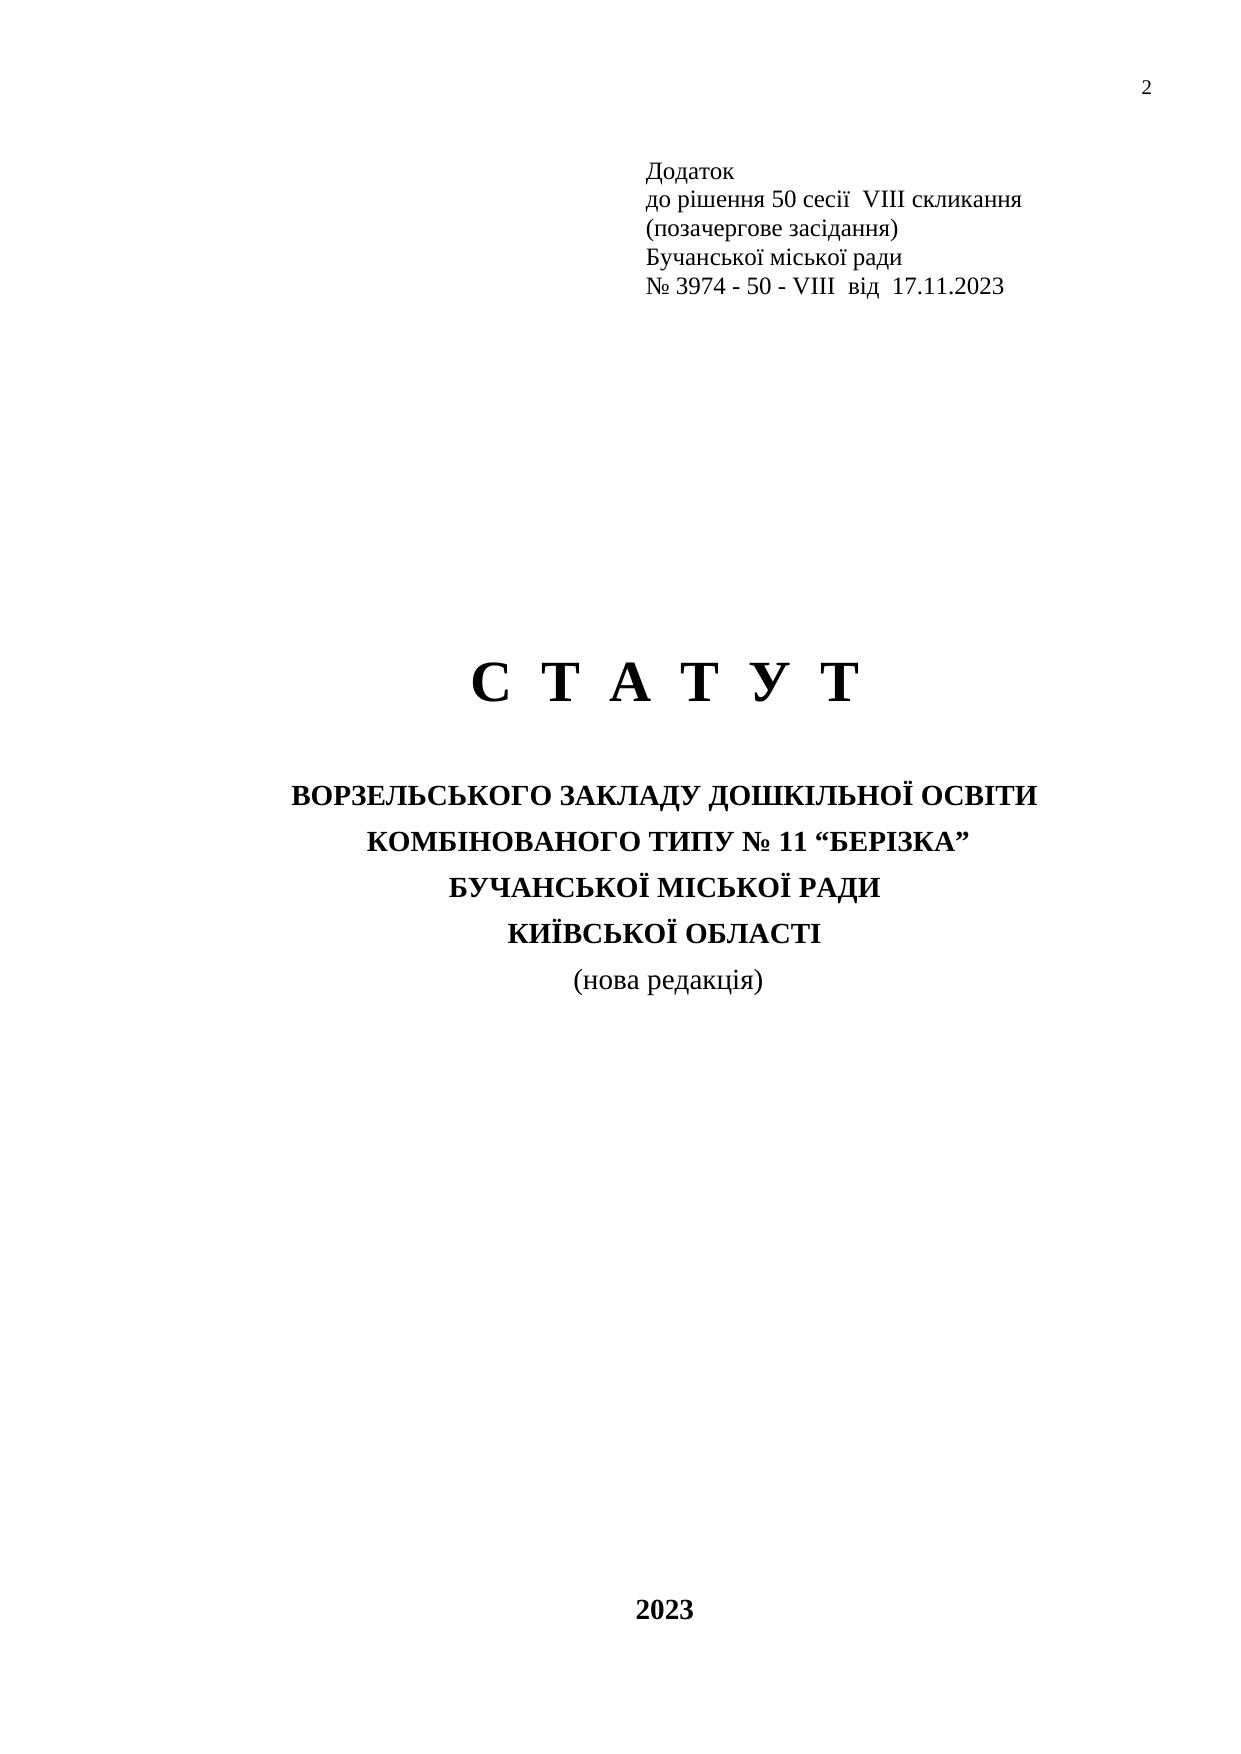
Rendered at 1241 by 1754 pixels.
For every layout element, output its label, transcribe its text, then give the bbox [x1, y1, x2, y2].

text 2023 [177, 1592, 1152, 1626]
text С Т А Т У Т [177, 647, 1152, 714]
text (нова редакція) [177, 962, 1152, 995]
text ВОРЗЕЛЬСЬКОГО ЗАКЛАДУ ДОШКІЛЬНОЇ ОСВІТИ [177, 778, 1152, 811]
text КОМБІНОВАНОГО ТИПУ № 11 “БЕРІЗКА” [177, 824, 1152, 857]
text КИЇВСЬКОЇ ОБЛАСТІ [177, 916, 1152, 949]
table_header Додаток до рішення 50 сесії VIIІ скликання (позачергове засідання) Бучанської міської ради № 3974 - 50 - VIІI від 17.11.2023 [634, 156, 1133, 333]
text БУЧАНСЬКОЇ МІСЬКОЇ РАДИ [177, 870, 1152, 903]
